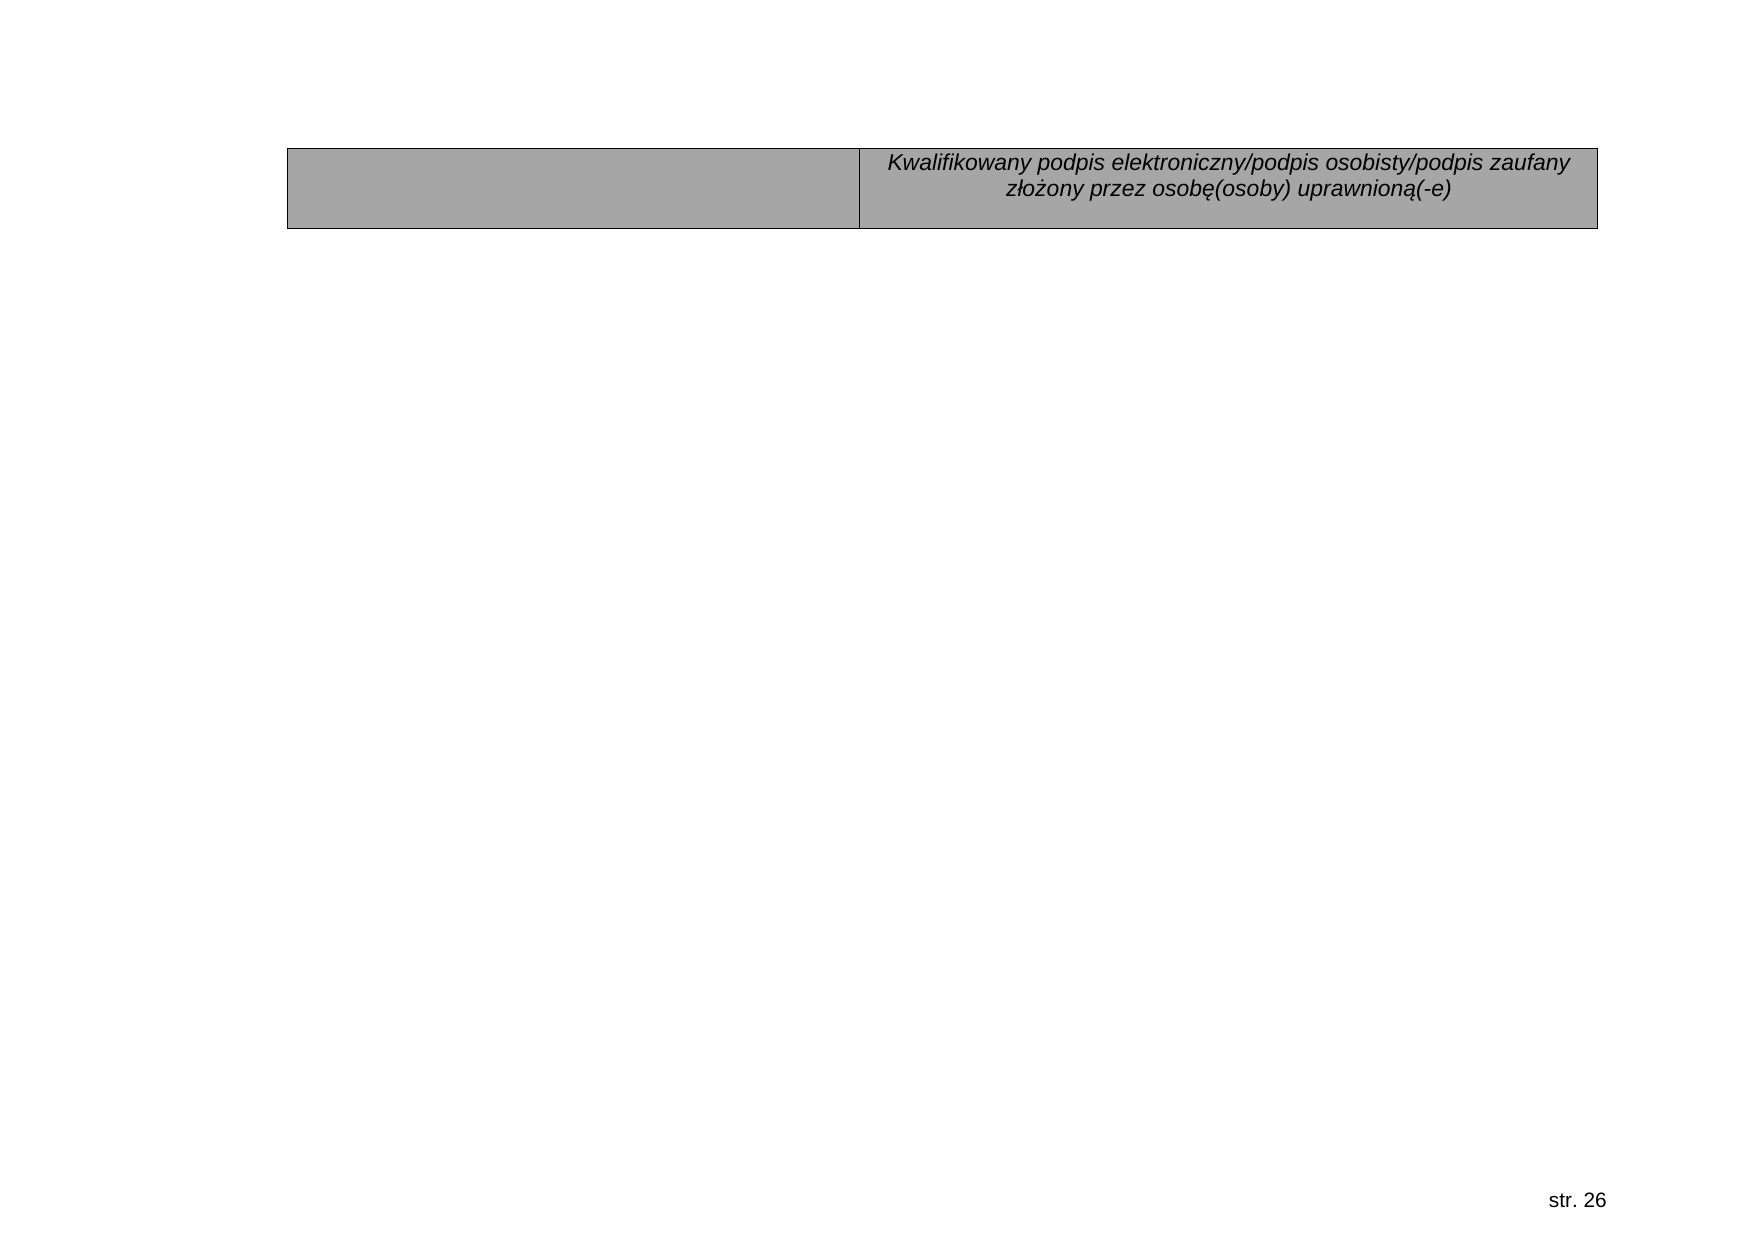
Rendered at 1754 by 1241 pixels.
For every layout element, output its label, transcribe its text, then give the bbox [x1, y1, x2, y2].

table_header [288, 149, 859, 228]
table_header Kwalifikowany podpis elektroniczny/podpis osobisty/podpis zaufany złożony przez osobę(osoby) uprawnioną(-e) [860, 149, 1597, 228]
